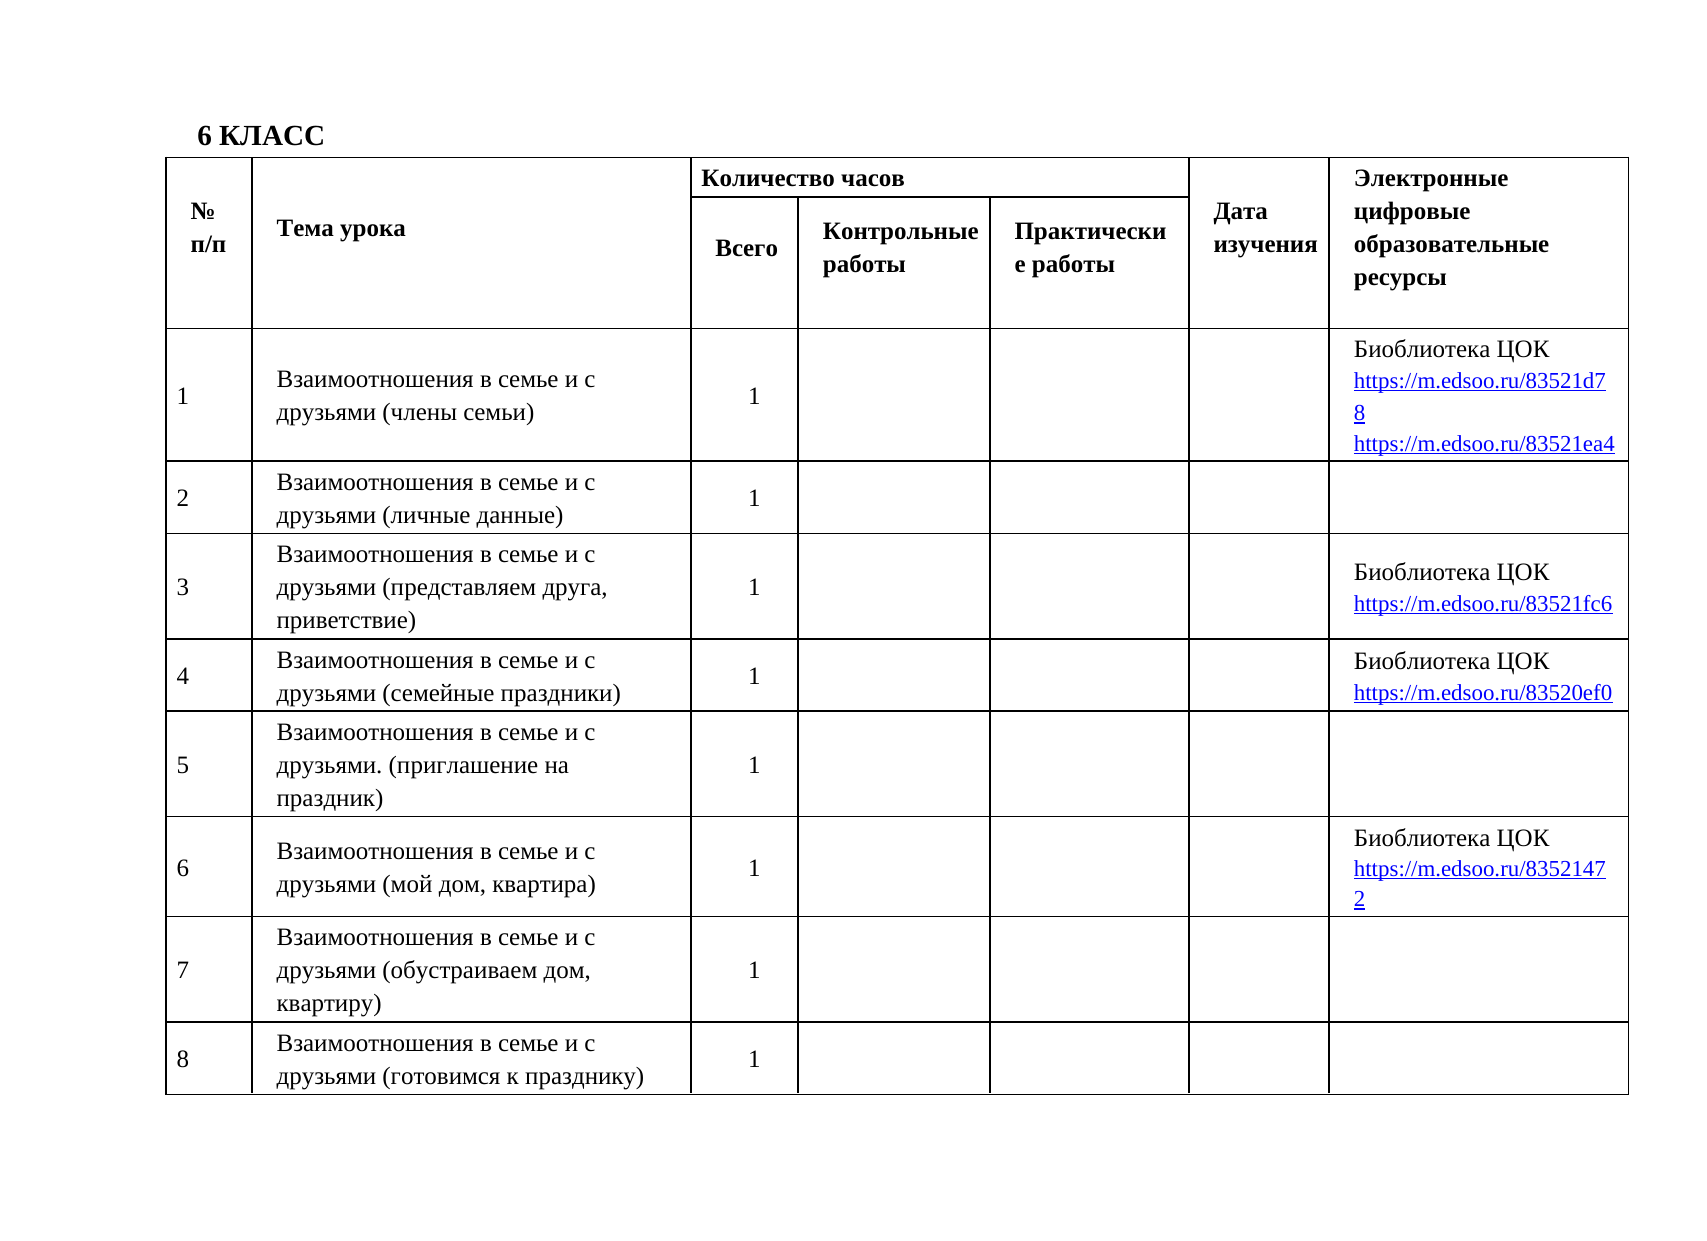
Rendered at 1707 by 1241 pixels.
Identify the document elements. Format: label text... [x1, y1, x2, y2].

table_cell [991, 817, 1188, 916]
table_cell 1 [692, 462, 797, 533]
table_cell [1190, 817, 1328, 916]
table_cell [991, 534, 1188, 638]
table_cell [1190, 712, 1328, 816]
table_cell Биоблиотека ЦОК https://m.edsoo.ru/83521d78 https://m.edsoo.ru/83521ea4 [1330, 329, 1628, 460]
table_cell Биоблиотека ЦОК https://m.edsoo.ru/83521fc6 [1330, 534, 1628, 638]
table_cell [991, 712, 1188, 816]
table_cell Взаимоотношения в семье и с друзьями (мой дом, квартира) [253, 817, 690, 916]
table_header Электронные цифровые образовательные ресурсы [1330, 158, 1628, 327]
table_cell 8 [167, 1023, 251, 1093]
table_cell [799, 329, 989, 460]
table_cell Биоблиотека ЦОК https://m.edsoo.ru/83521472 [1330, 817, 1628, 916]
table_cell 1 [692, 917, 797, 1021]
table_cell 1 [692, 817, 797, 916]
table_cell Взаимоотношения в семье и с друзьями (готовимся к празднику) [253, 1023, 690, 1093]
table_cell 1 [692, 1023, 797, 1093]
table_cell 1 [167, 329, 251, 460]
table_cell [1330, 1023, 1628, 1093]
table_cell Контрольные работы [799, 198, 989, 327]
table_header Количество часов [692, 158, 1188, 196]
table_cell [799, 1023, 989, 1093]
table_cell 1 [692, 329, 797, 460]
table_cell [1190, 1023, 1328, 1093]
table_cell Взаимоотношения в семье и с друзьями. (приглашение на праздник) [253, 712, 690, 816]
table_cell 3 [167, 534, 251, 638]
table_cell [1190, 462, 1328, 533]
table_cell Взаимоотношения в семье и с друзьями (члены семьи) [253, 329, 690, 460]
table_cell 1 [692, 712, 797, 816]
table_cell 4 [167, 640, 251, 710]
table_cell [1190, 329, 1328, 460]
table_cell [991, 1023, 1188, 1093]
table_cell [799, 917, 989, 1021]
table_cell [1330, 462, 1628, 533]
table_header № п/п [167, 158, 251, 327]
table_cell 6 [167, 817, 251, 916]
table_cell [799, 817, 989, 916]
table_cell [991, 329, 1188, 460]
table_cell Взаимоотношения в семье и с друзьями (личные данные) [253, 462, 690, 533]
table_header Тема урока [253, 158, 690, 327]
table_cell Биоблиотека ЦОК https://m.edsoo.ru/83520ef0 [1330, 640, 1628, 710]
table_cell [991, 917, 1188, 1021]
table_cell 7 [167, 917, 251, 1021]
table_cell Практические работы [991, 198, 1188, 327]
table_cell [991, 640, 1188, 710]
table_cell [1330, 917, 1628, 1021]
table_cell Взаимоотношения в семье и с друзьями (представляем друга, приветствие) [253, 534, 690, 638]
table_cell 2 [167, 462, 251, 533]
table_cell 1 [692, 534, 797, 638]
table_cell [799, 712, 989, 816]
table_header Дата изучения [1190, 158, 1328, 327]
table_cell [799, 640, 989, 710]
table_cell [1190, 917, 1328, 1021]
table_cell 1 [692, 640, 797, 710]
table_cell 5 [167, 712, 251, 816]
table_cell Всего [692, 198, 797, 327]
table_cell [991, 462, 1188, 533]
table_cell [799, 462, 989, 533]
text 6 КЛАСС [190, 118, 1618, 152]
table_cell Взаимоотношения в семье и с друзьями (обустраиваем дом, квартиру) [253, 917, 690, 1021]
table_cell [799, 534, 989, 638]
table_cell [1330, 712, 1628, 816]
table_cell Взаимоотношения в семье и с друзьями (семейные праздники) [253, 640, 690, 710]
table_cell [1190, 534, 1328, 638]
table_cell [1190, 640, 1328, 710]
